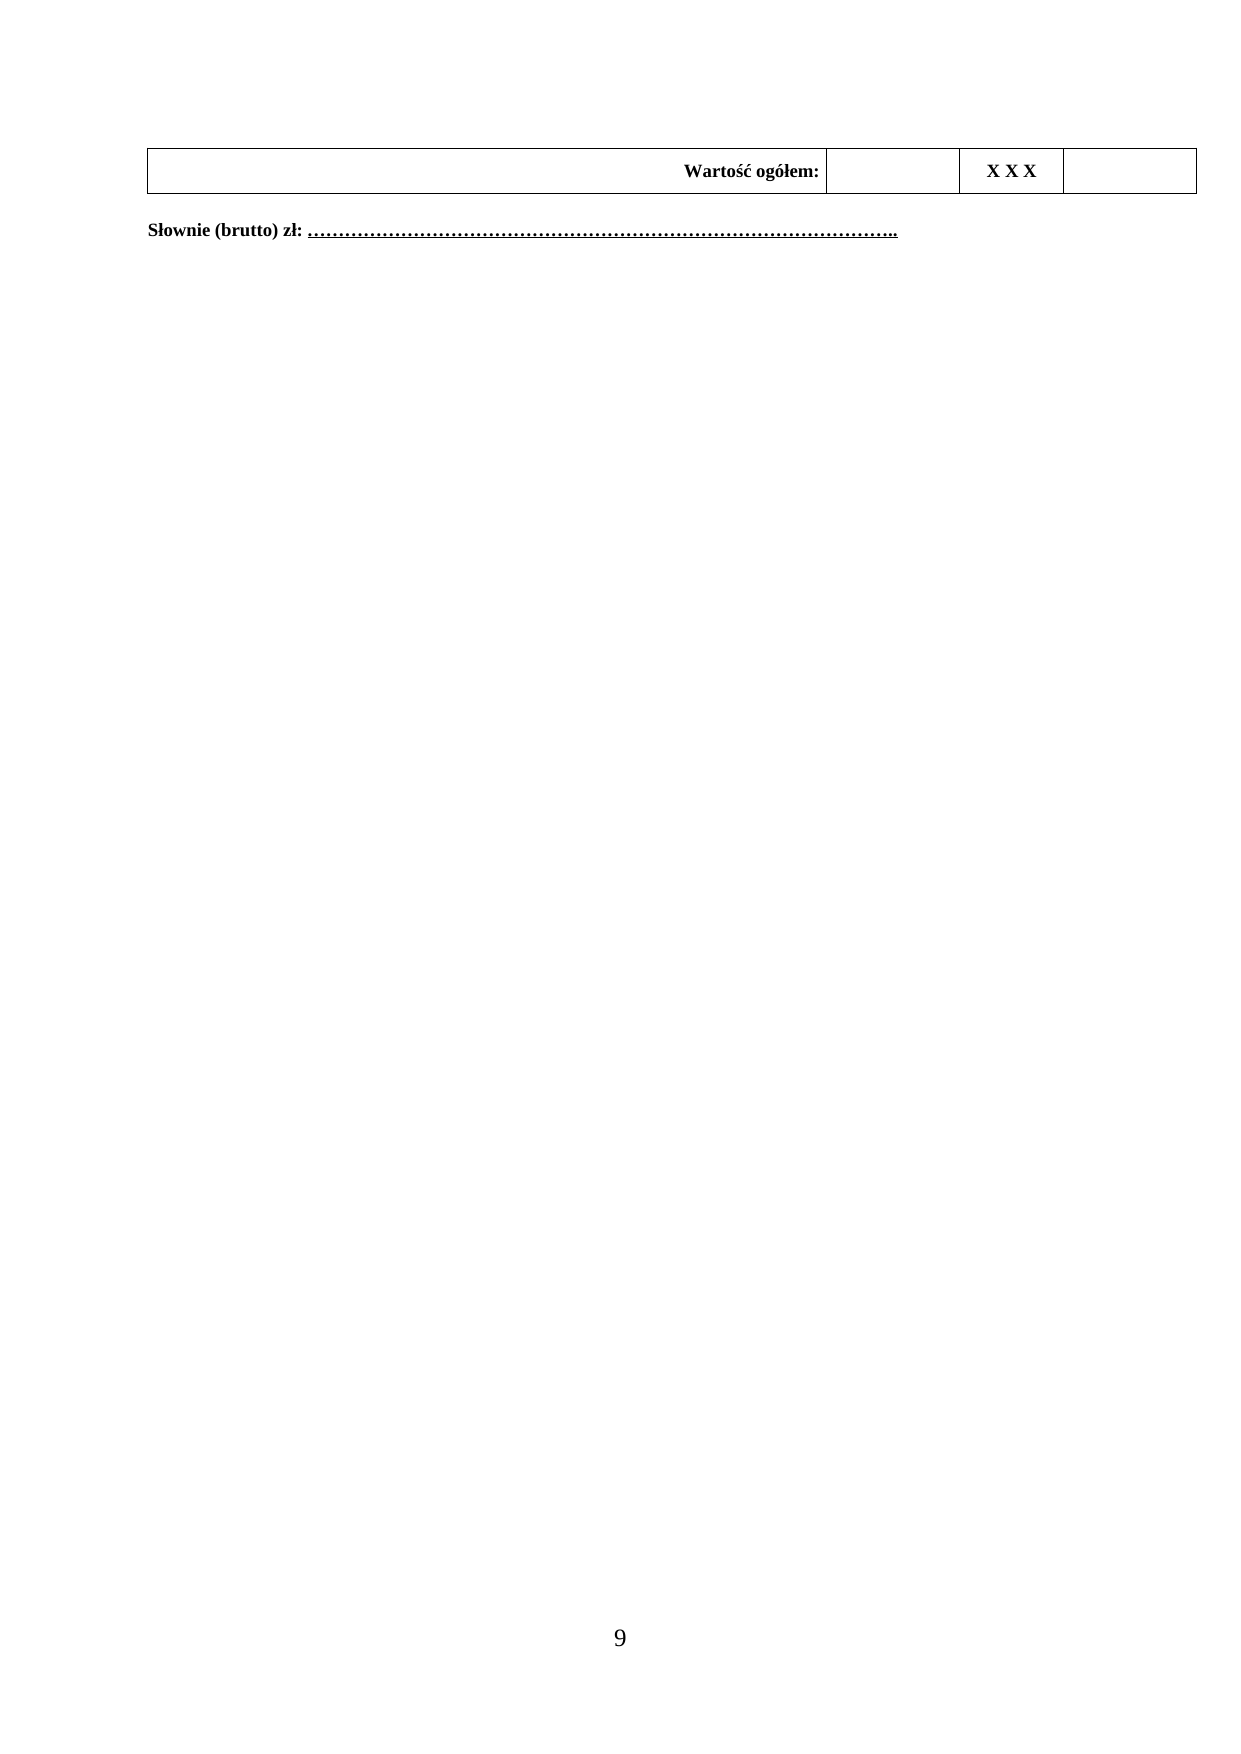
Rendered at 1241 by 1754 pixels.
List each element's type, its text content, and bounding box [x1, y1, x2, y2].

table_cell Wartość ogółem: [148, 149, 826, 193]
text Słownie (brutto) zł: ………………………………………………………………………………….. [148, 219, 1093, 240]
table_cell [1064, 149, 1196, 193]
table_cell X X X [960, 149, 1063, 193]
table_cell [827, 149, 959, 193]
